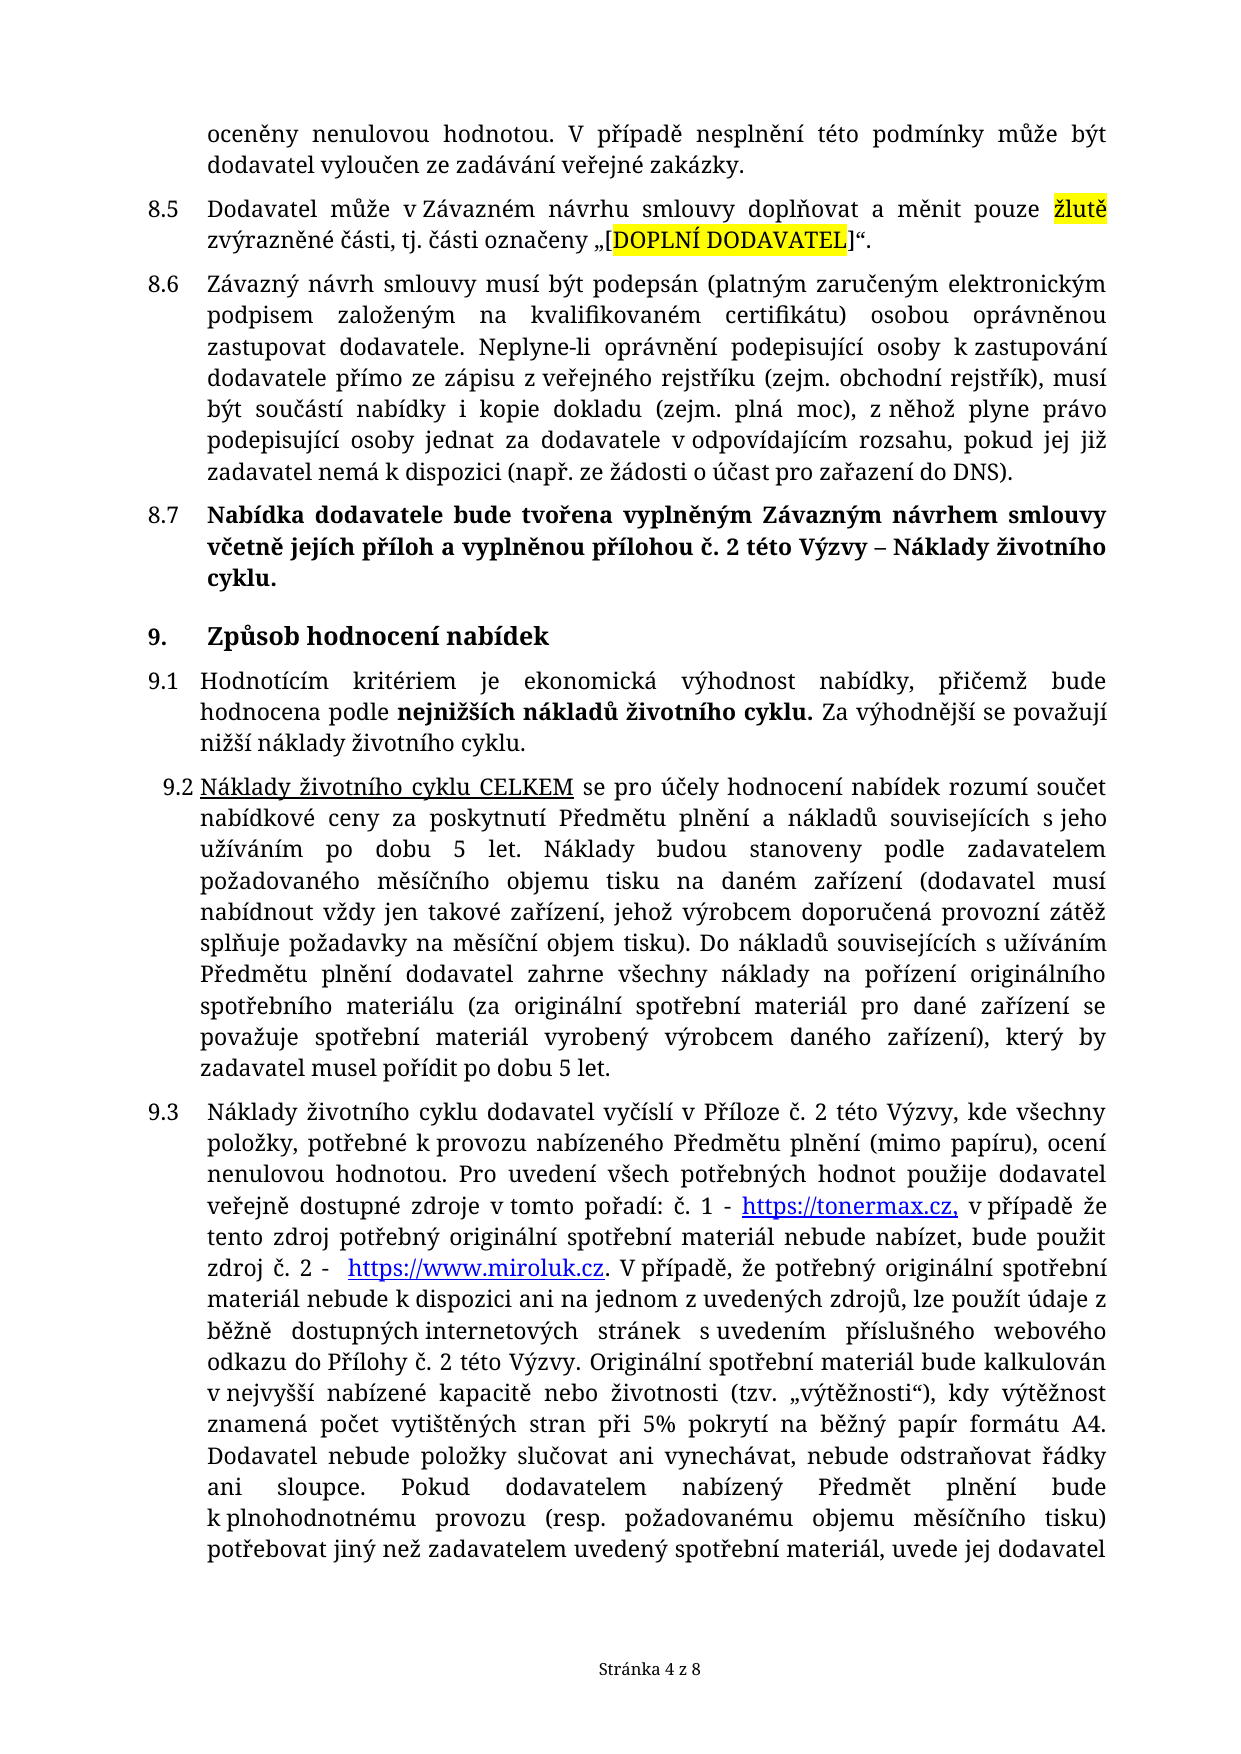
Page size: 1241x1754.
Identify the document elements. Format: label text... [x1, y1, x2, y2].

list Závazný návrh smlouvy musí být podepsán (platným zaručeným elektronickým podpisem založeným na kvalifikovaném certifikátu) osobou oprávněnou zastupovat dodavatele. Neplyne-li oprávnění podepisující osoby k zastupování dodavatele přímo ze zápisu z veřejného rejstříku (zejm. obchodní rejstřík), musí být součástí nabídky i kopie dokladu (zejm. plná moc), z něhož plyne právo podepisující osoby jednat za dodavatele v odpovídajícím rozsahu, pokud jej již zadavatel nemá k dispozici (např. ze žádosti o účast pro zařazení do DNS). [148, 268, 1107, 487]
list Dodavatel může v Závazném návrhu smlouvy doplňovat a měnit pouze žlutě zvýrazněné části, tj. části označeny „[DOPLNÍ DODAVATEL]“. [148, 193, 1107, 256]
list Nabídka dodavatele bude tvořena vyplněným Závazným návrhem smlouvy včetně jejích příloh a vyplněnou přílohou č. 2 této Výzvy – Náklady životního cyklu. [148, 499, 1107, 593]
list Hodnotícím kritériem je ekonomická výhodnost nabídky, přičemž bude hodnocena podle nejnižších nákladů životního cyklu. Za výhodnější se považují nižší náklady životního cyklu. [148, 665, 1107, 758]
subtitle Způsob hodnocení nabídek [148, 618, 1107, 652]
list Náklady životního cyklu CELKEM se pro účely hodnocení nabídek rozumí součet nabídkové ceny za poskytnutí Předmětu plnění a nákladů souvisejících s jeho užíváním po dobu 5 let. Náklady budou stanoveny podle zadavatelem požadovaného měsíčního objemu tisku na daném zařízení (dodavatel musí nabídnout vždy jen takové zařízení, jehož výrobcem doporučená provozní zátěž splňuje požadavky na měsíční objem tisku). Do nákladů souvisejících s užíváním Předmětu plnění dodavatel zahrne všechny náklady na pořízení originálního spotřebního materiálu (za originální spotřební materiál pro dané zařízení se považuje spotřební materiál vyrobený výrobcem daného zařízení), který by zadavatel musel pořídit po dobu 5 let. [162, 771, 1107, 1083]
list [148, 118, 1107, 181]
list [148, 1096, 1107, 1565]
